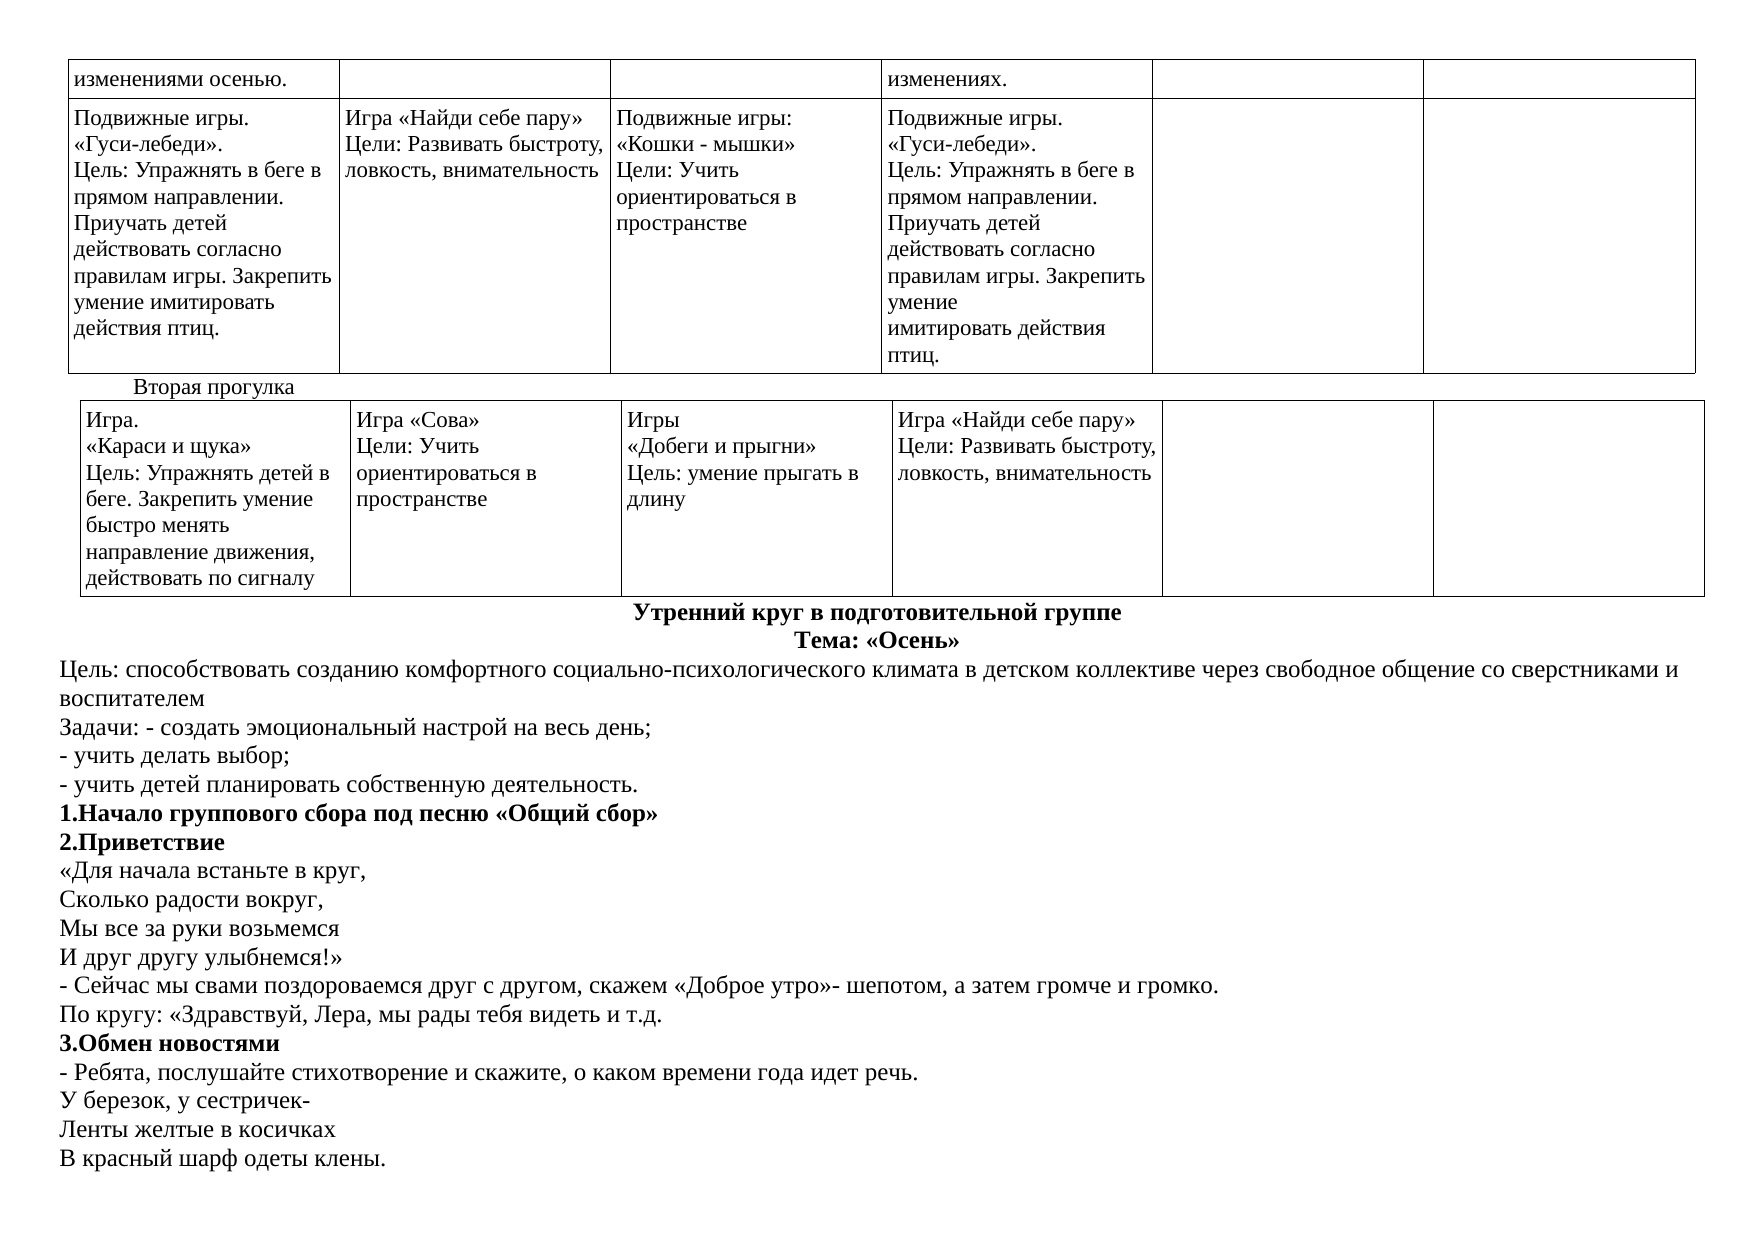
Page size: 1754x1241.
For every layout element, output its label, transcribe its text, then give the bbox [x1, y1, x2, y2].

text 2.Приветствие «Для начала встаньте в круг, Сколько радости вокруг, Мы все за руки возьмемся И друг другу улыбнемся!» - Сейчас мы свами поздороваемся друг с другом, скажем «Доброе утро»- шепотом, а затем громче и громко. По кругу: «Здравствуй, Лера, мы рады тебя видеть и т.д. [59, 827, 1695, 1028]
table_cell Игра «Найди себе пару» Цели: Развивать быстроту, ловкость, внимательность [340, 99, 610, 373]
table_header Игра. «Караси и щука» Цель: Упражнять детей в беге. Закрепить умение быстро менять направление движения, действовать по сигналу [81, 401, 350, 596]
table_cell [1153, 99, 1423, 373]
table_header Игра «Сова» Цели: Учить ориентироваться в пространстве [351, 401, 621, 596]
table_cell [611, 60, 881, 97]
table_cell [340, 60, 610, 97]
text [59, 1028, 1695, 1172]
text Вторая прогулка [59, 373, 1695, 400]
text Утренний круг в подготовительной группе [59, 597, 1695, 626]
table_cell [1424, 99, 1695, 373]
table_cell [1153, 60, 1423, 97]
table_header [1163, 401, 1433, 596]
table_header Игра «Найди себе пару» Цели: Развивать быстроту, ловкость, внимательность [893, 401, 1162, 596]
table_header [1434, 401, 1704, 596]
text Цель: способствовать созданию комфортного социально-психологического климата в детском коллективе через свободное общение со сверстниками и воспитателем Задачи: - создать эмоциональный настрой на весь день; - учить делать выбор; - учить детей планировать собственную деятельность. [59, 654, 1695, 798]
text Тема: «Осень» [59, 626, 1695, 654]
text 1.Начало группового сбора под песню «Общий сбор» [59, 798, 1695, 827]
table_cell Подвижные игры. «Гуси-лебеди». Цель: Упражнять в беге в прямом направлении. Приучать детей действовать согласно правилам игры. Закрепить умение имитировать действия птиц. [882, 99, 1152, 373]
table_cell [1424, 60, 1695, 97]
table_cell Подвижные игры. «Гуси-лебеди». Цель: Упражнять в беге в прямом направлении. Приучать детей действовать согласно правилам игры. Закрепить умение имитировать действия птиц. [69, 99, 339, 373]
table_cell Подвижные игры: «Кошки - мышки» Цели: Учить ориентироваться в пространстве [611, 99, 881, 373]
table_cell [882, 60, 1152, 97]
table_header Игры «Добеги и прыгни» Цель: умение прыгать в длину [622, 401, 892, 596]
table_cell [69, 60, 339, 97]
